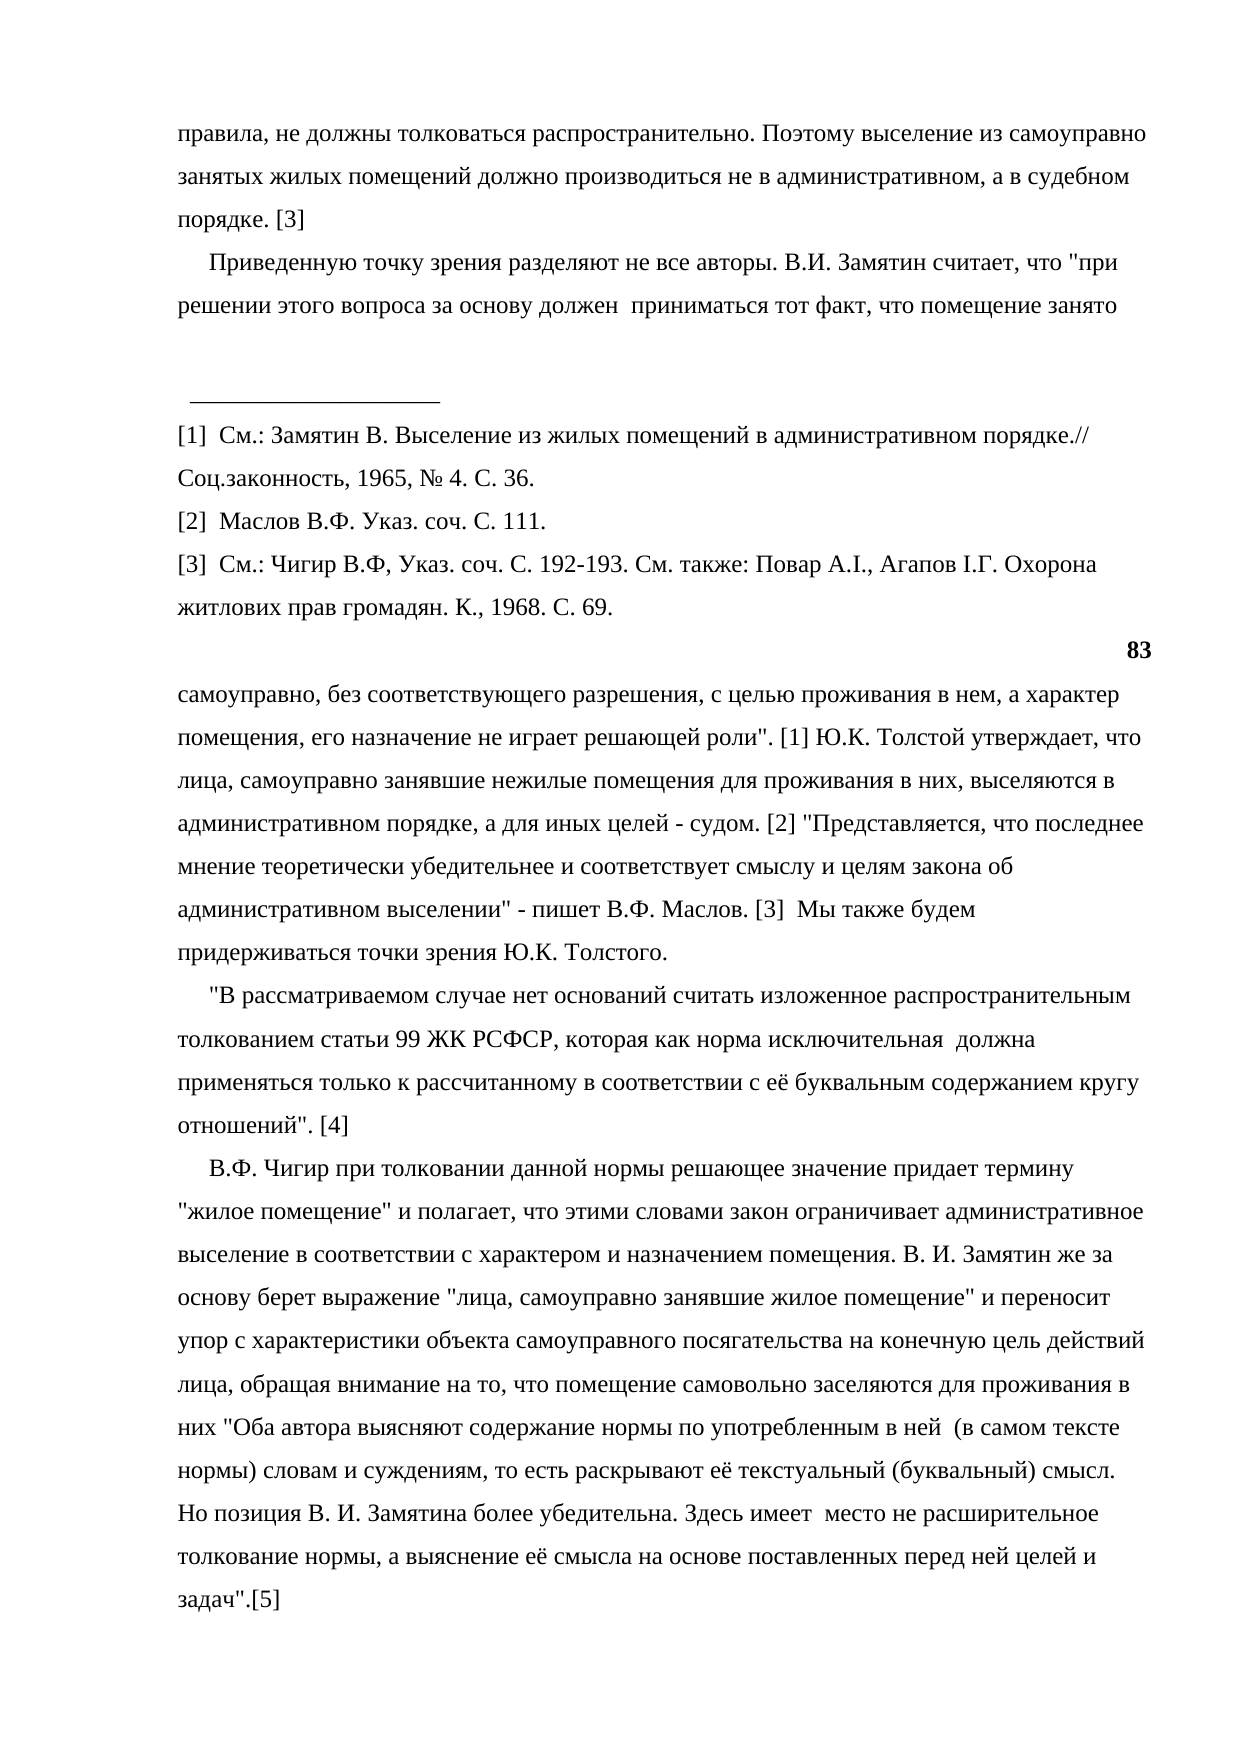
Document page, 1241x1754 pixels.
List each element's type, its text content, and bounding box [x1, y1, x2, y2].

text Приведенную точку зрения разделяют не все авторы. В.И. Замятин считает, что "при решении этого вопроса за основу должен приниматься тот факт, что помещение занято [177, 247, 1152, 319]
text ____________________ [177, 377, 1152, 406]
text [2] Маслов В.Ф. Указ. соч. С. 111. [177, 506, 1152, 535]
text самоуправно, без соответствующего разрешения, с целью проживания в нем, а характер помещения, его назначение не играет решающей роли". [1] Ю.К. Толстой утверждает, что лица, самоуправно занявшие нежилые помещения для проживания в них, выселяются в административном порядке, а для иных целей - судом. [2] "Представляется, что последнее мнение теоретически убедительнее и соответствует смыслу и целям закона об административном выселении" - пишет В.Ф. Маслов. [3] Мы также будем придерживаться точки зрения Ю.К. Толстого. [177, 679, 1152, 966]
text "В рассматриваемом случае нет оснований считать изложенное распространительным толкованием статьи 99 ЖК РСФСР, которая как норма исключительная должна применяться только к рассчитанному в соответствии с её буквальным содержанием кругу отношений". [4] [177, 981, 1152, 1139]
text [177, 118, 1152, 233]
text 83 [177, 636, 1152, 664]
text В.Ф. Чигир при толковании данной нормы решающее значение придает термину "жилое помещение" и полагает, что этими словами закон ограничивает административное выселение в соответствии с характером и назначением помещения. В. И. Замятин же за основу берет выражение "лица, самоуправно занявшие жилое помещение" и переносит упор с характеристики объекта самоуправного посягательства на конечную цель действий лица, обращая внимание на то, что помещение самовольно заселяются для проживания в них "Оба автора выясняют содержание нормы по употребленным в ней (в самом тексте нормы) словам и суждениям, то есть раскрывают её текстуальный (буквальный) смысл. Но позиция В. И. Замятина более убедительна. Здесь имеет место не расширительное толкование нормы, а выяснение её смысла на основе поставленных перед ней целей и задач".[5] [177, 1153, 1152, 1613]
text [3] См.: Чигир В.Ф, Указ. соч. С. 192-193. См. также: Повар А.I., Агапов I.Г. Охорона житлових прав громадян. К., 1968. С. 69. [177, 549, 1152, 621]
text [1] См.: Замятин В. Выселение из жилых помещений в административном порядке.// Соц.законность, 1965, № 4. С. 36. [177, 420, 1152, 492]
